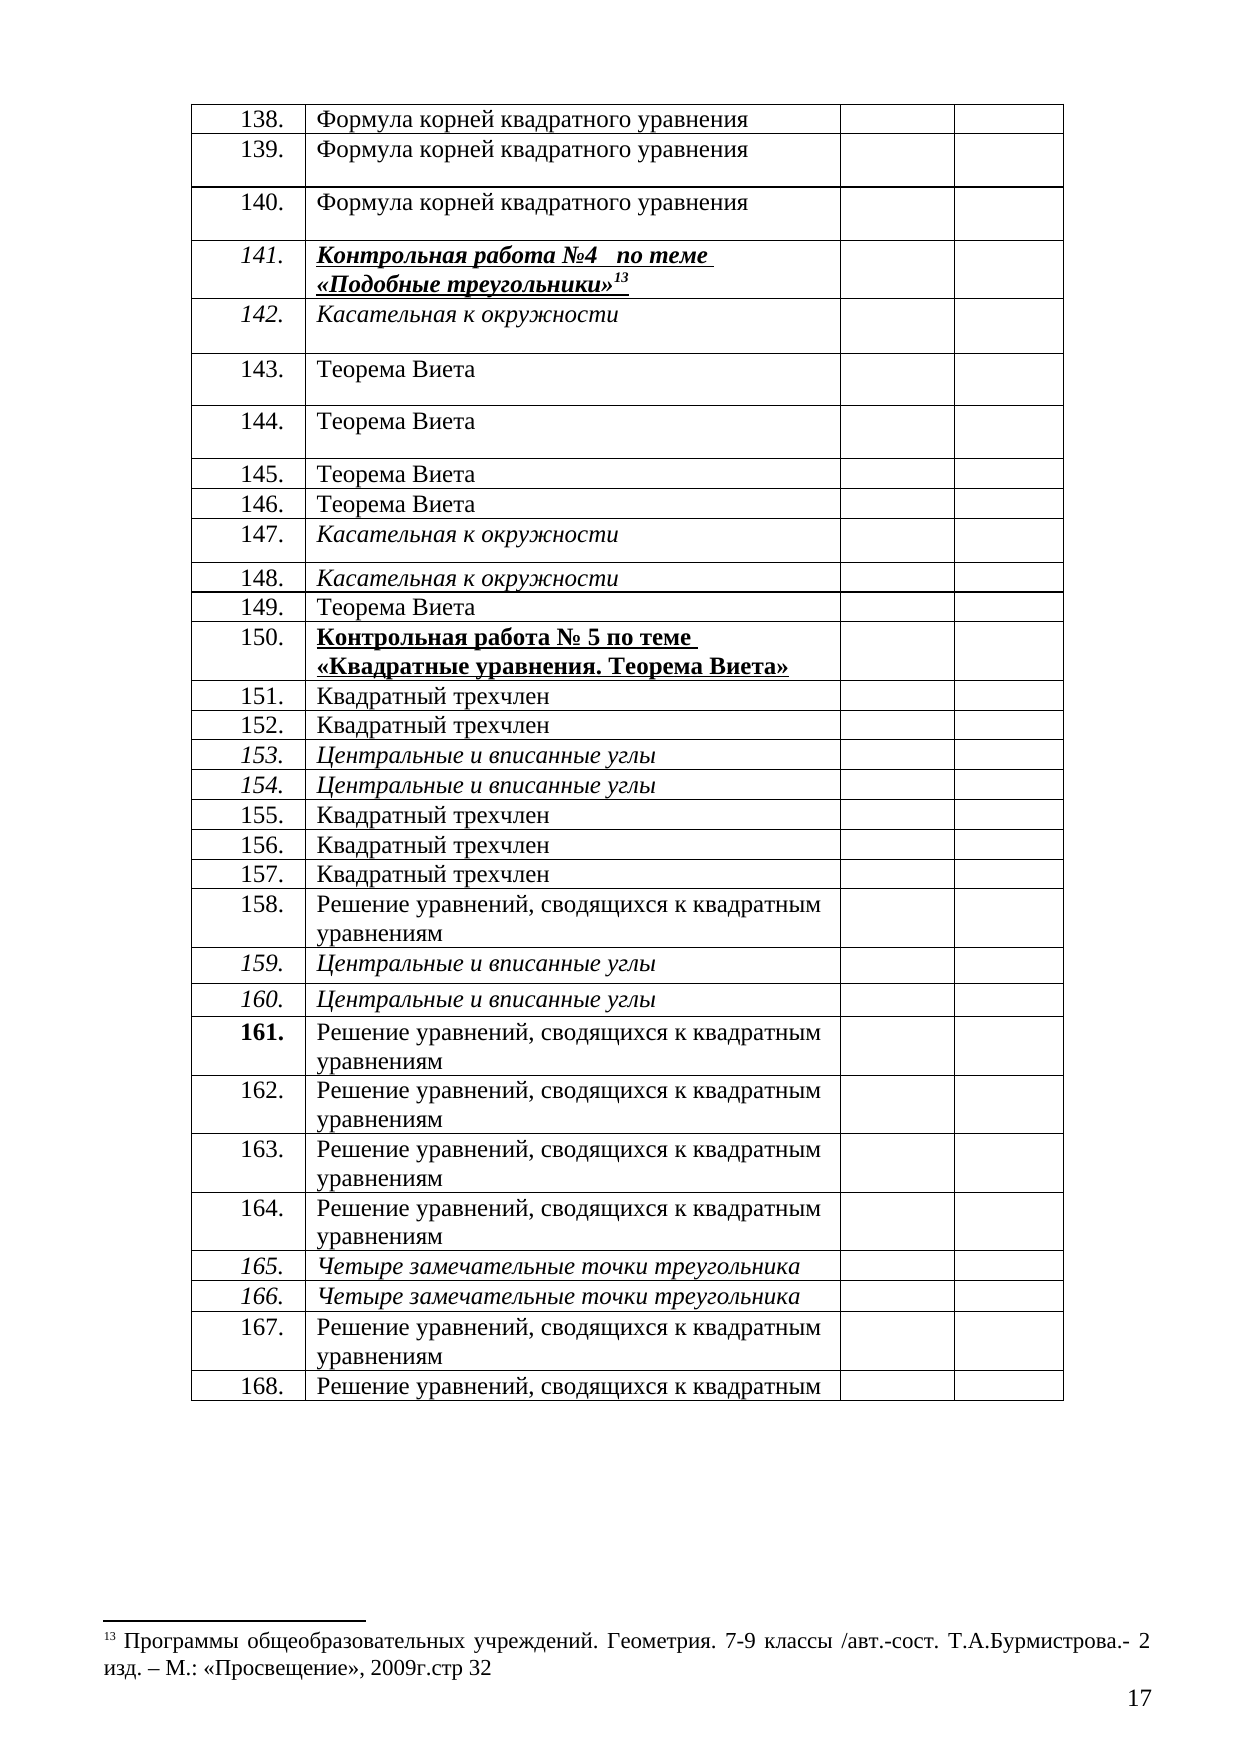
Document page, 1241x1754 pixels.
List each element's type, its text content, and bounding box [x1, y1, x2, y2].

table_cell Теорема Виета [306, 354, 840, 405]
table_cell [841, 299, 954, 353]
table_cell [955, 299, 1063, 353]
table_cell [841, 711, 954, 739]
table_cell [841, 105, 954, 133]
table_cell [306, 1371, 840, 1399]
table_cell [955, 800, 1063, 829]
table_cell [841, 1134, 954, 1192]
table_cell Четыре замечательные точки треугольника [306, 1251, 840, 1280]
table_cell [192, 105, 305, 133]
table_cell [955, 948, 1063, 983]
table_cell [306, 134, 840, 186]
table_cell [306, 1312, 840, 1370]
table_cell [955, 134, 1063, 186]
table_cell [955, 681, 1063, 709]
table_cell [841, 593, 954, 621]
table_cell [841, 519, 954, 562]
table_cell [841, 1312, 954, 1370]
table_cell Квадратный трехчлен [306, 711, 840, 739]
table_cell [841, 241, 954, 298]
table_cell [955, 860, 1063, 888]
table_cell [955, 1134, 1063, 1192]
table_cell Решение уравнений, сводящихся к квадратным уравнениям [306, 1134, 840, 1192]
table_cell [841, 563, 954, 591]
table_cell [192, 1371, 305, 1399]
table_cell Касательная к окружности [306, 519, 840, 562]
table_cell [955, 241, 1063, 298]
table_cell [955, 406, 1063, 458]
table_cell [192, 830, 305, 858]
table_cell [841, 1281, 954, 1311]
table_cell Теорема Виета [306, 489, 840, 518]
table_cell [841, 860, 954, 888]
table_cell [192, 1076, 305, 1133]
table_cell [955, 711, 1063, 739]
table_cell [841, 984, 954, 1016]
table_cell Решение уравнений, сводящихся к квадратным уравнениям [306, 889, 840, 947]
table_cell [955, 105, 1063, 133]
table_cell Квадратный трехчлен [306, 800, 840, 829]
table_cell [955, 1371, 1063, 1399]
table_cell Центральные и вписанные углы [306, 770, 840, 799]
table_cell Касательная к окружности [306, 563, 840, 591]
table_cell [955, 1251, 1063, 1280]
table_cell Квадратный трехчлен [306, 860, 840, 888]
table_cell [192, 299, 305, 353]
table_cell [841, 770, 954, 799]
table_cell Теорема Виета [306, 406, 840, 458]
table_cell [306, 105, 840, 133]
table_cell [955, 1076, 1063, 1133]
table_cell Центральные и вписанные углы [306, 740, 840, 769]
table_cell Касательная к окружности [306, 299, 840, 353]
table_cell [955, 622, 1063, 680]
table_cell [192, 1312, 305, 1370]
table_cell [192, 770, 305, 799]
table_cell [841, 830, 954, 858]
table_cell [192, 711, 305, 739]
table_cell [192, 134, 305, 186]
table_cell [192, 984, 305, 1016]
table_cell [192, 622, 305, 680]
table_cell [955, 593, 1063, 621]
table_cell [955, 770, 1063, 799]
table_cell [841, 800, 954, 829]
table_cell [192, 681, 305, 709]
table_cell Формула корней квадратного уравнения [306, 188, 840, 239]
table_cell Решение уравнений, сводящихся к квадратным уравнениям [306, 1017, 840, 1074]
table_cell [192, 241, 305, 298]
table_cell [192, 1193, 305, 1250]
table_cell [955, 1017, 1063, 1074]
table_cell [955, 1312, 1063, 1370]
table_cell [955, 188, 1063, 239]
table_cell [841, 681, 954, 709]
table_cell [192, 889, 305, 947]
table_cell [192, 1134, 305, 1192]
table_cell [841, 354, 954, 405]
table_cell [192, 459, 305, 488]
table_cell [841, 1017, 954, 1074]
table_cell [955, 740, 1063, 769]
table_cell [192, 800, 305, 829]
table_cell [955, 889, 1063, 947]
table_cell Теорема Виета [306, 459, 840, 488]
table_cell [192, 354, 305, 405]
table_cell [841, 188, 954, 239]
table_cell [955, 984, 1063, 1016]
table_cell Решение уравнений, сводящихся к квадратным уравнениям [306, 1076, 840, 1133]
table_cell [955, 459, 1063, 488]
table_cell [192, 740, 305, 769]
table_cell [192, 188, 305, 239]
table_cell [192, 860, 305, 888]
table_cell [841, 740, 954, 769]
table_cell [841, 1251, 954, 1280]
table_cell [955, 1281, 1063, 1311]
table_cell [192, 519, 305, 562]
table_cell Центральные и вписанные углы [306, 984, 840, 1016]
table_cell [841, 489, 954, 518]
table_cell Решение уравнений, сводящихся к квадратным уравнениям [306, 1193, 840, 1250]
table_cell [192, 1251, 305, 1280]
table_cell [841, 1193, 954, 1250]
table_cell [841, 406, 954, 458]
table_cell Контрольная работа № 5 по теме «Квадратные уравнения. Теорема Виета» [306, 622, 840, 680]
table_cell Центральные и вписанные углы [306, 948, 840, 983]
table_cell [841, 1076, 954, 1133]
table_cell [955, 830, 1063, 858]
table_cell Четыре замечательные точки треугольника [306, 1281, 840, 1311]
table_cell [192, 1017, 305, 1074]
table_cell [192, 563, 305, 591]
table_cell [841, 1371, 954, 1399]
table_cell [192, 1281, 305, 1311]
table_cell Теорема Виета [306, 593, 840, 621]
table_cell [192, 593, 305, 621]
table_cell [841, 134, 954, 186]
table_cell [955, 563, 1063, 591]
table_cell [192, 948, 305, 983]
table_cell Квадратный трехчлен [306, 681, 840, 709]
table_cell [841, 459, 954, 488]
table_cell [841, 622, 954, 680]
table_cell [192, 489, 305, 518]
table_cell [955, 1193, 1063, 1250]
table_cell [841, 948, 954, 983]
table_cell [841, 889, 954, 947]
table_cell Квадратный трехчлен [306, 830, 840, 858]
table_cell [192, 406, 305, 458]
table_cell [955, 354, 1063, 405]
table_cell [955, 489, 1063, 518]
table_cell [955, 519, 1063, 562]
table_cell Контрольная работа №4 по теме «Подобные треугольники» [306, 241, 840, 298]
